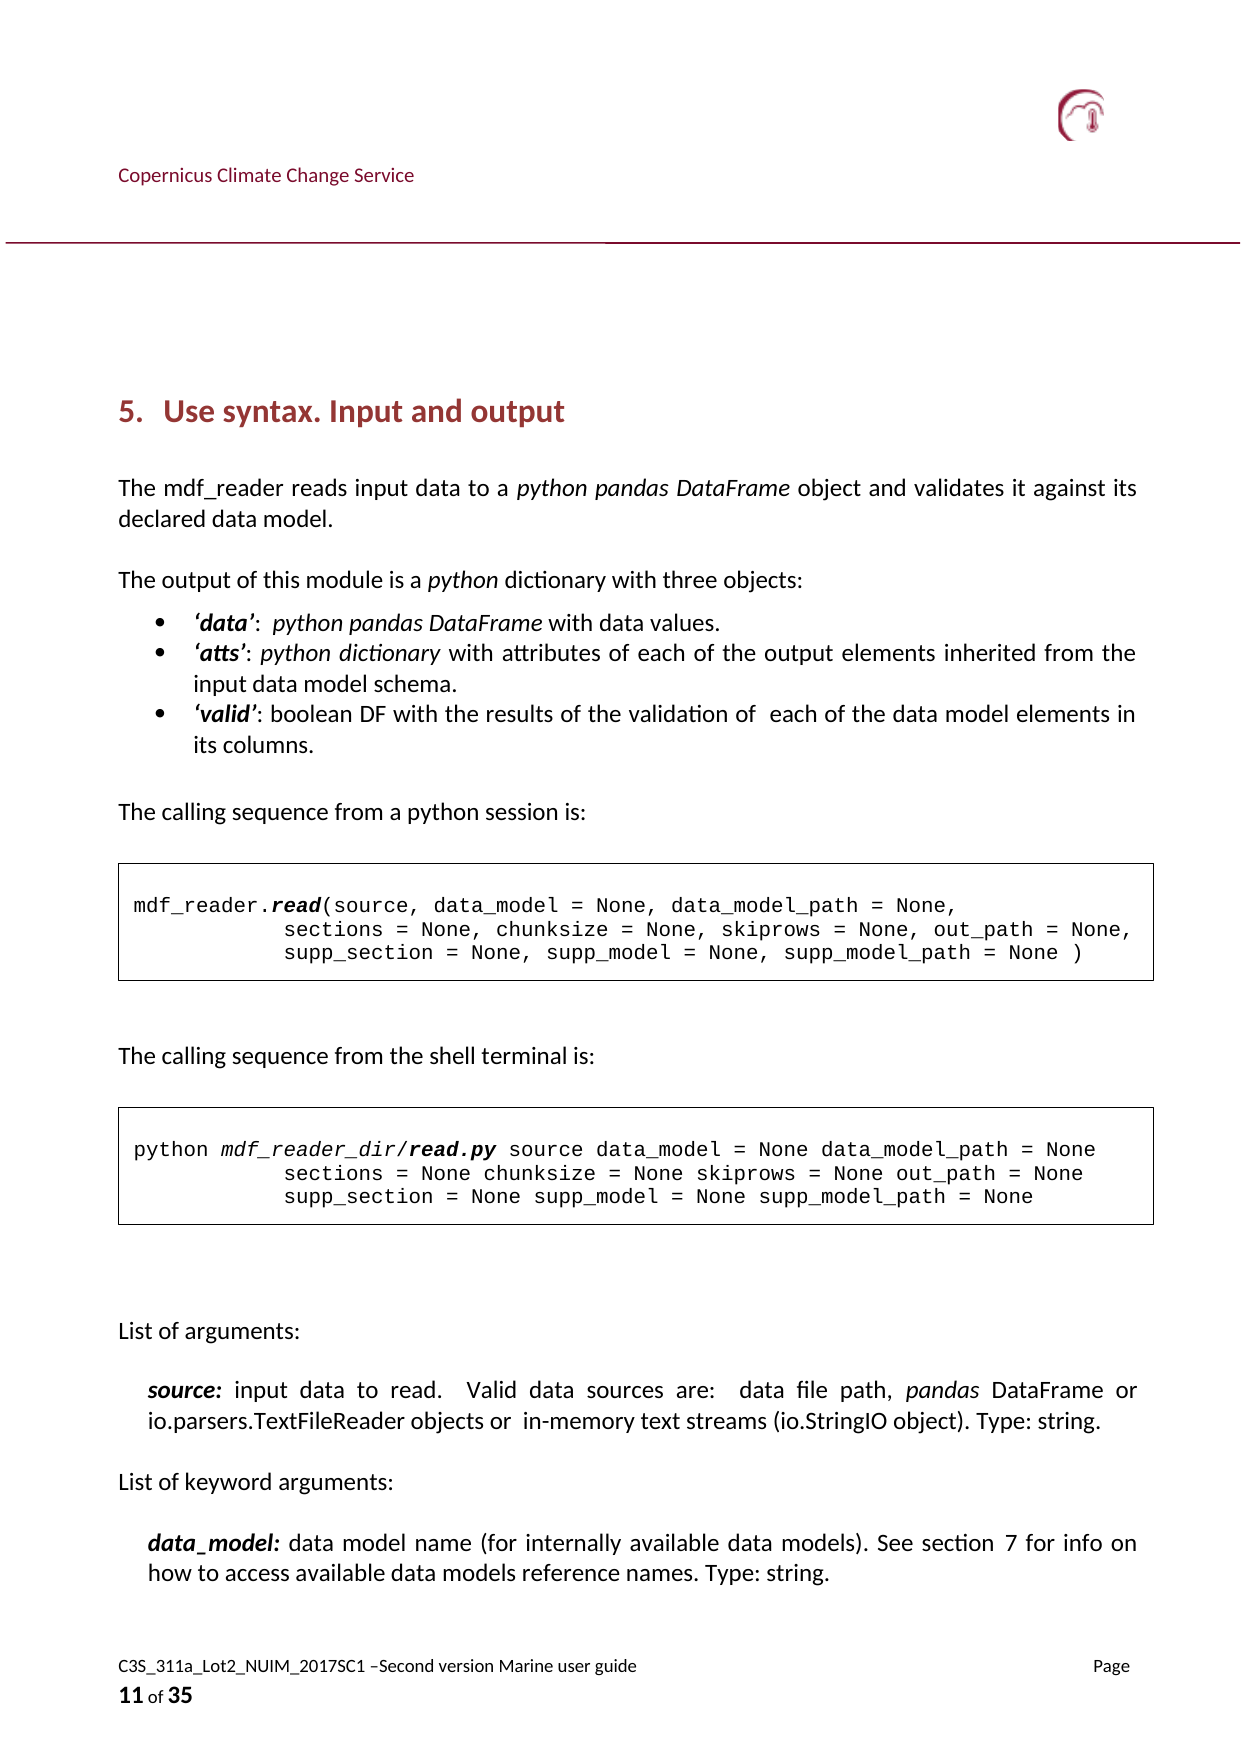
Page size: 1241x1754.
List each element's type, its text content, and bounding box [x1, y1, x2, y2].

text List of keyword arguments: [118, 1466, 1138, 1497]
subtitle Use syntax. Input and output [118, 390, 1138, 431]
list ‘atts’: python dictionary with attributes of each of the output elements inherited from the input data model schema. [156, 637, 1138, 698]
list ‘valid’: boolean DF with the results of the validation of each of the data model elements in its columns. [156, 698, 1138, 759]
text source: input data to read. Valid data sources are: data file path, pandas DataFrame or io.parsers.TextFileReader objects or in-memory text streams (io.StringIO object). Type: string. [148, 1374, 1138, 1436]
list ‘data’: python pandas DataFrame with data values. [156, 607, 1138, 637]
text The calling sequence from the shell terminal is: [118, 1041, 1138, 1071]
text The mdf_reader reads input data to a python pandas DataFrame object and validates it against its declared data model. [118, 472, 1138, 533]
text The output of this module is a python dictionary with three objects: [118, 564, 1138, 594]
text The calling sequence from a python session is: [118, 796, 1138, 827]
text List of arguments: [118, 1315, 1138, 1346]
text data_model: data model name (for internally available data models). See section 7 for info on how to access available data models reference names. Type: string. [148, 1527, 1138, 1588]
